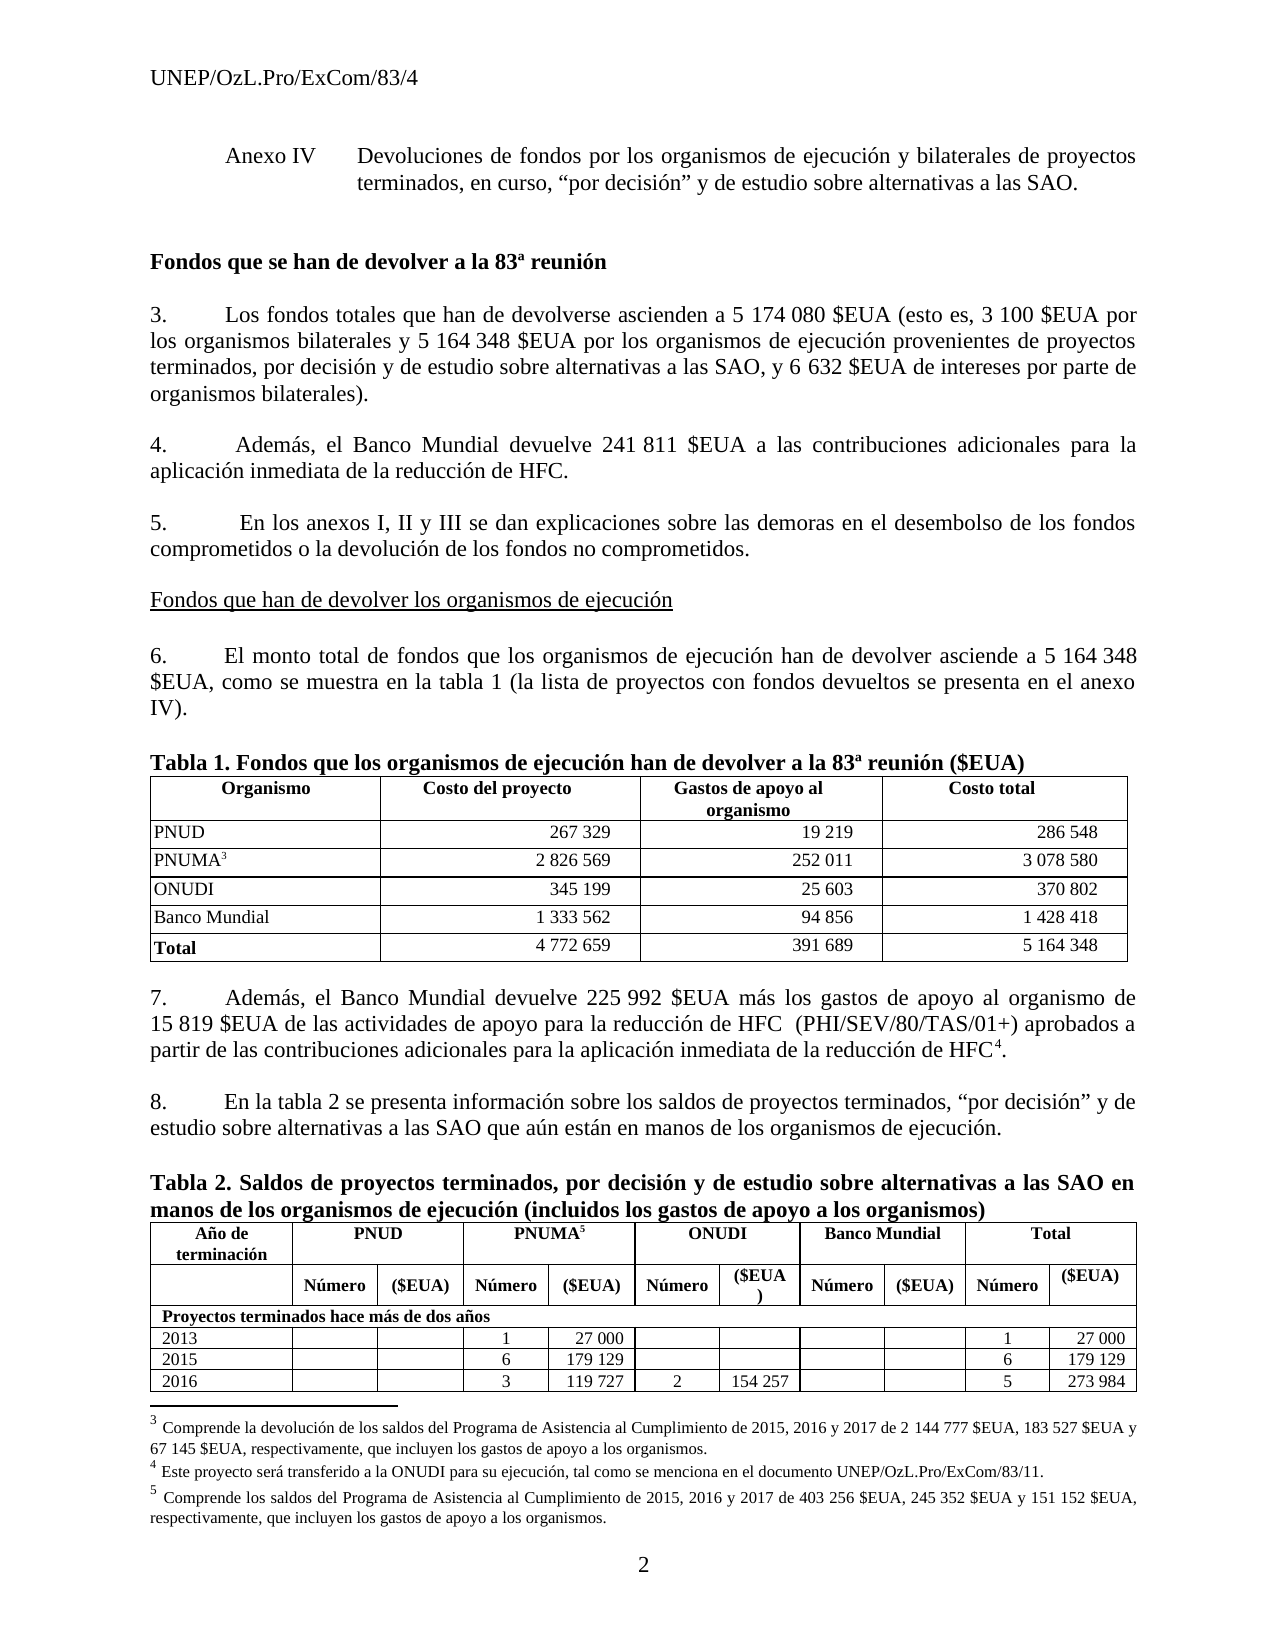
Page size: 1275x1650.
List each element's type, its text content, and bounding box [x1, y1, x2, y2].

table_cell [720, 1328, 799, 1348]
table_cell 2016 [151, 1370, 292, 1391]
table_header PNUMA [464, 1223, 634, 1264]
table_cell ($EUA) [1050, 1265, 1136, 1305]
table_cell [293, 1328, 377, 1348]
table_cell [885, 1349, 965, 1369]
table_cell [151, 1265, 292, 1305]
table_cell Número [636, 1265, 719, 1305]
table_cell [801, 1370, 884, 1391]
table_cell [636, 1349, 719, 1369]
table_cell 1 333 562 [381, 906, 640, 933]
table_cell 154 257 [720, 1370, 799, 1391]
table_cell [636, 1328, 719, 1348]
table_cell [378, 1328, 463, 1348]
table_header Organismo [151, 777, 380, 820]
table_cell 4 772 659 [381, 934, 640, 961]
subtitle Además, el Banco Mundial devuelve 225 992 $EUA más los gastos de apoyo al organismo de 15 819 $EUA de las actividades de apoyo para la reducción de HFC (PHI/SEV/80/TAS/01+) aprobados a partir de las contribuciones adicionales para la aplicación inmediata de la reducción de HFC. [150, 984, 1137, 1063]
table_header PNUD [293, 1223, 463, 1264]
subtitle Los fondos totales que han de devolverse ascienden a 5 174 080 $EUA (esto es, 3 100 $EUA por los organismos bilaterales y 5 164 348 $EUA por los organismos de ejecución provenientes de proyectos terminados, por decisión y de estudio sobre alternativas a las SAO, y 6 632 $EUA de intereses por parte de organismos bilaterales). [150, 301, 1137, 406]
table_cell [720, 1349, 799, 1369]
table_cell 27 000 [549, 1328, 634, 1348]
table_cell [801, 1328, 884, 1348]
table_cell 119 727 [549, 1370, 634, 1391]
table_cell 345 199 [381, 878, 640, 905]
text Fondos que han de devolver los organismos de ejecución [150, 587, 1137, 613]
table_cell [885, 1328, 965, 1348]
table_cell Total [151, 934, 380, 961]
table_cell 5 [966, 1370, 1049, 1391]
table_cell 3 [464, 1370, 548, 1391]
table_header Año de terminación [151, 1223, 292, 1264]
table_cell PNUD [151, 821, 380, 848]
table_cell [378, 1370, 463, 1391]
table_cell 2 [636, 1370, 719, 1391]
table_cell 6 [464, 1349, 548, 1369]
table_cell [885, 1370, 965, 1391]
table_cell Número [801, 1265, 884, 1305]
table_header Gastos de apoyo al organismo [641, 777, 882, 820]
table_cell Proyectos terminados hace más de dos años [151, 1306, 1136, 1327]
table_cell Número [464, 1265, 548, 1305]
table_cell 273 984 [1050, 1370, 1136, 1391]
table_cell 252 011 [641, 849, 882, 876]
table_cell [293, 1370, 377, 1391]
table_cell ($EUA) [378, 1265, 463, 1305]
table_cell 2015 [151, 1349, 292, 1369]
table_header Banco Mundial [801, 1223, 965, 1264]
table_cell ($EUA) [720, 1265, 799, 1305]
table_cell [293, 1349, 377, 1369]
text Tabla 1. Fondos que los organismos de ejecución han de devolver a la 83ª reunión ($EUA) [150, 749, 1135, 776]
subtitle Además, el Banco Mundial devuelve 241 811 $EUA a las contribuciones adicionales para la aplicación inmediata de la reducción de HFC. [150, 431, 1137, 484]
table_cell ($EUA) [549, 1265, 634, 1305]
table_cell 94 856 [641, 906, 882, 933]
table_cell PNUMA [151, 849, 380, 876]
table_cell 27 000 [1050, 1328, 1136, 1348]
table_cell 3 078 580 [883, 849, 1127, 876]
table_cell Número [293, 1265, 377, 1305]
table_cell 391 689 [641, 934, 882, 961]
table_cell 1 [966, 1328, 1049, 1348]
table_cell ($EUA) [885, 1265, 965, 1305]
table_cell 179 129 [1050, 1349, 1136, 1369]
table_cell ONUDI [151, 878, 380, 905]
table_cell 267 329 [381, 821, 640, 848]
list El monto total de fondos que los organismos de ejecución han de devolver asciende a 5 164 348 $EUA, como se muestra en la tabla 1 (la lista de proyectos con fondos devueltos se presenta en el anexo IV). [150, 642, 1137, 721]
table_cell Número [966, 1265, 1049, 1305]
table_header ONUDI [636, 1223, 799, 1264]
text Fondos que se han de devolver a la 83ª reunión [150, 248, 1137, 274]
table_cell 6 [966, 1349, 1049, 1369]
table_cell Banco Mundial [151, 906, 380, 933]
subtitle En los anexos I, II y III se dan explicaciones sobre las demoras en el desembolso de los fondos comprometidos o la devolución de los fondos no comprometidos. [150, 509, 1137, 562]
table_cell 5 164 348 [883, 934, 1127, 961]
table_header Costo del proyecto [381, 777, 640, 820]
table_cell 370 802 [883, 878, 1127, 905]
table_cell 1 [464, 1328, 548, 1348]
table_header Total [966, 1223, 1136, 1264]
text Anexo IV Devoluciones de fondos por los organismos de ejecución y bilaterales de proyectos terminados, en curso, “por decisión” y de estudio sobre alternativas a las SAO. [225, 143, 1137, 195]
table_cell 2013 [151, 1328, 292, 1348]
table_cell 286 548 [883, 821, 1127, 848]
table_header Costo total [883, 777, 1127, 820]
table_cell 19 219 [641, 821, 882, 848]
table_cell 179 129 [549, 1349, 634, 1369]
table_cell 1 428 418 [883, 906, 1127, 933]
subtitle En la tabla 2 se presenta información sobre los saldos de proyectos terminados, “por decisión” y de estudio sobre alternativas a las SAO que aún están en manos de los organismos de ejecución. [150, 1088, 1137, 1141]
table_cell 25 603 [641, 878, 882, 905]
text Tabla 2. Saldos de proyectos terminados, por decisión y de estudio sobre alternativas a las SAO en manos de los organismos de ejecución (incluidos los gastos de apoyo a los organismos) [150, 1169, 1137, 1222]
table_cell [801, 1349, 884, 1369]
table_cell [378, 1349, 463, 1369]
table_cell 2 826 569 [381, 849, 640, 876]
